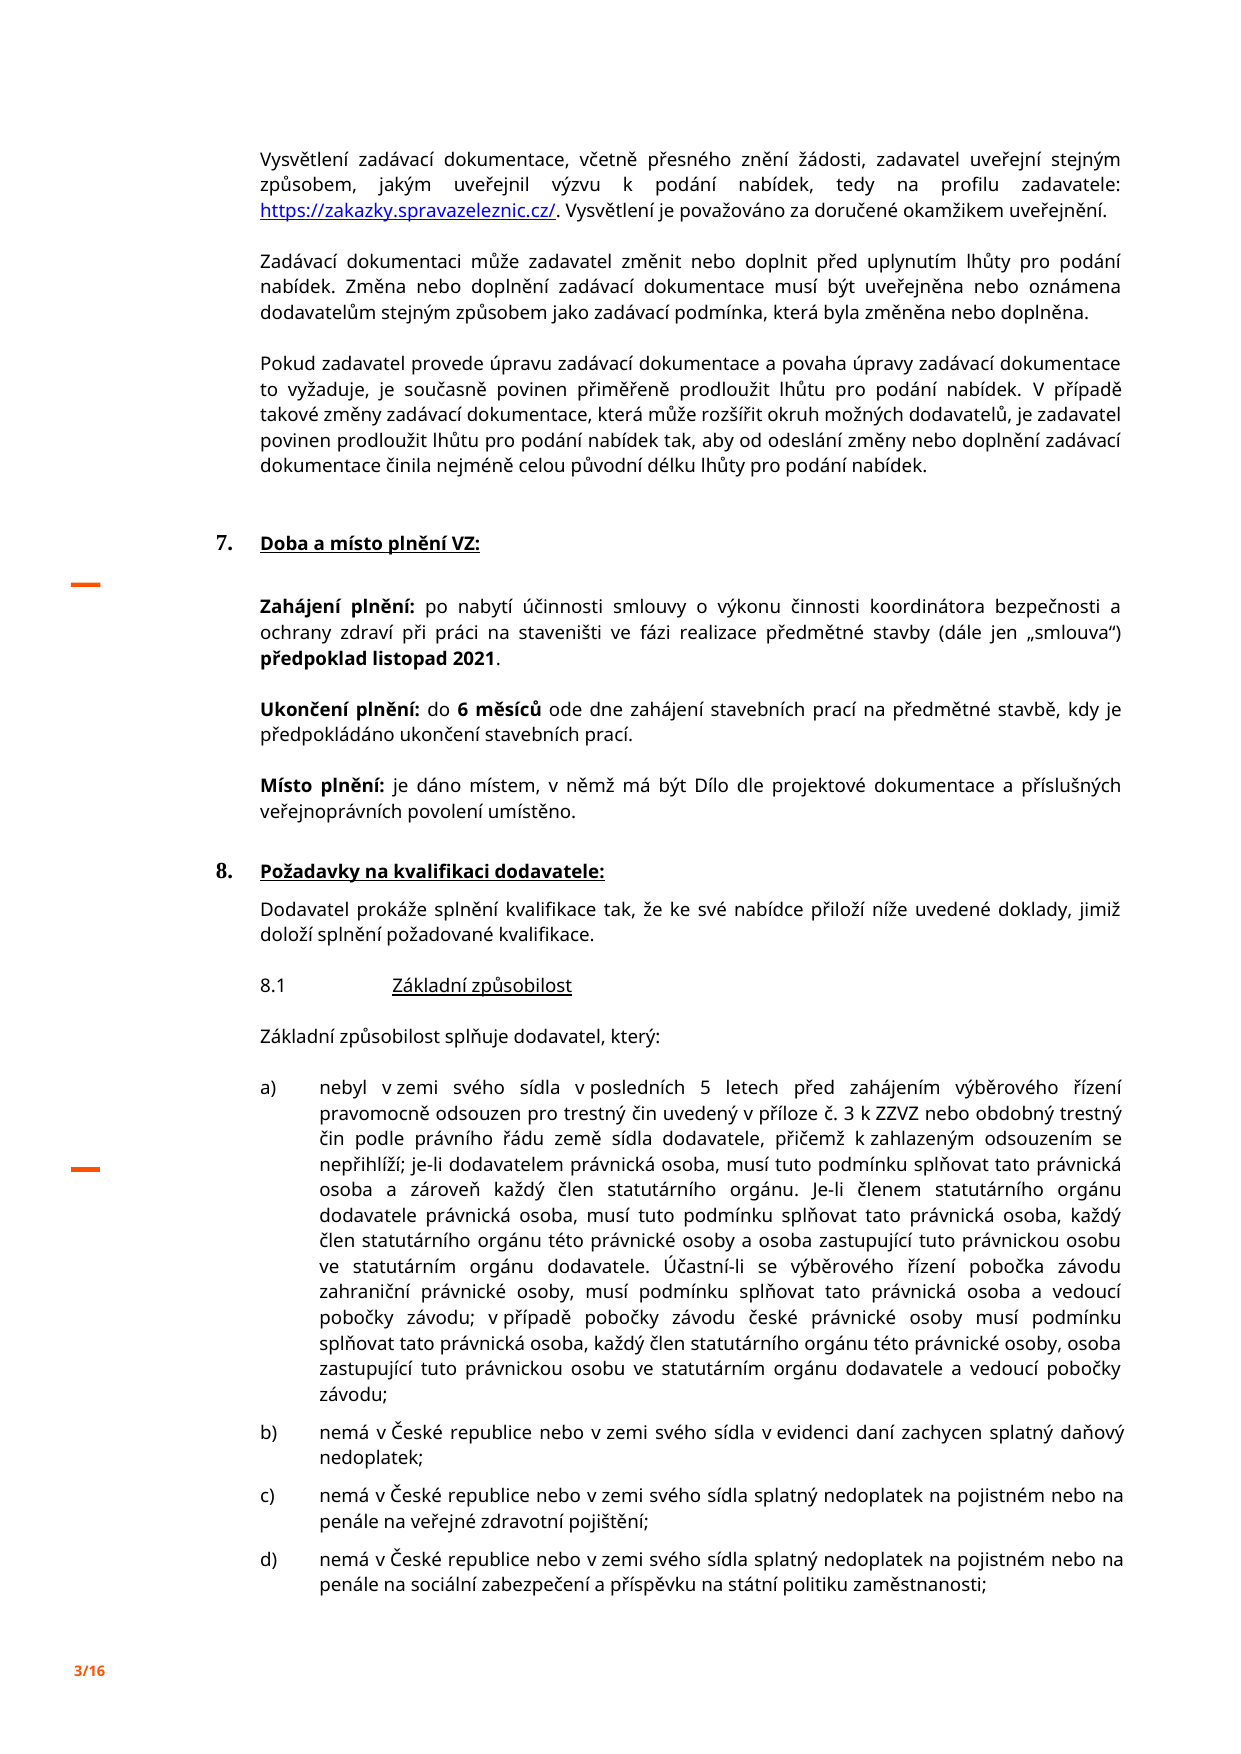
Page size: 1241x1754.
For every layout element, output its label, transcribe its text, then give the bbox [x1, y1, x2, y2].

text Ukončení plnění: do 6 měsíců ode dne zahájení stavebních prací na předmětné stavbě, kdy je předpokládáno ukončení stavebních prací. [260, 696, 1122, 747]
text c) nemá v České republice nebo v zemi svého sídla splatný nedoplatek na pojistném nebo na penále na veřejné zdravotní pojištění; [260, 1482, 1124, 1533]
text d) nemá v České republice nebo v zemi svého sídla splatný nedoplatek na pojistném nebo na penále na sociální zabezpečení a příspěvku na státní politiku zaměstnanosti; [260, 1546, 1124, 1597]
text b) nemá v České republice nebo v zemi svého sídla v evidenci daní zachycen splatný daňový nedoplatek; [260, 1419, 1124, 1470]
list Základní způsobilost [260, 973, 1122, 998]
text Zahájení plnění: po nabytí účinnosti smlouvy o výkonu činnosti koordinátora bezpečnosti a ochrany zdraví při práci na staveništi ve fázi realizace předmětné stavby (dále jen „smlouva“) předpoklad listopad 2021. [260, 594, 1122, 670]
text Zadávací dokumentaci může zadavatel změnit nebo doplnit před uplynutím lhůty pro podání nabídek. Změna nebo doplnění zadávací dokumentace musí být uveřejněna nebo oznámena dodavatelům stejným způsobem jako zadávací podmínka, která byla změněna nebo doplněna. [260, 248, 1122, 325]
list Doba a místo plnění VZ: [216, 529, 1122, 556]
text Místo plnění: je dáno místem, v němž má být Dílo dle projektové dokumentace a příslušných veřejnoprávních povolení umístěno. [260, 772, 1122, 823]
text a) nebyl v zemi svého sídla v posledních 5 letech před zahájením výběrového řízení pravomocně odsouzen pro trestný čin uvedený v příloze č. 3 k ZZVZ nebo obdobný trestný čin podle právního řádu země sídla dodavatele, přičemž k zahlazeným odsouzením se nepřihlíží; je-li dodavatelem právnická osoba, musí tuto podmínku splňovat tato právnická osoba a zároveň každý člen statutárního orgánu. Je-li členem statutárního orgánu dodavatele právnická osoba, musí tuto podmínku splňovat tato právnická osoba, každý člen statutárního orgánu této právnické osoby a osoba zastupující tuto právnickou osobu ve statutárním orgánu dodavatele. Účastní-li se výběrového řízení pobočka závodu zahraniční právnické osoby, musí podmínku splňovat tato právnická osoba a vedoucí pobočky závodu; v případě pobočky závodu české právnické osoby musí podmínku splňovat tato právnická osoba, každý člen statutárního orgánu této právnické osoby, osoba zastupující tuto právnickou osobu ve statutárním orgánu dodavatele a vedoucí pobočky závodu; [260, 1075, 1122, 1406]
text Základní způsobilost splňuje dodavatel, který: [216, 1024, 1122, 1049]
text Vysvětlení zadávací dokumentace, včetně přesného znění žádosti, zadavatel uveřejní stejným způsobem, jakým uveřejnil výzvu k podání nabídek, tedy na profilu zadavatele: https://zakazky.spravazeleznic.cz/. Vysvětlení je považováno za doručené okamžikem uveřejnění. [260, 146, 1122, 223]
text Dodavatel prokáže splnění kvalifikace tak, že ke své nabídce přiloží níže uvedené doklady, jimiž doloží splnění požadované kvalifikace. [260, 896, 1122, 947]
text Pokud zadavatel provede úpravu zadávací dokumentace a povaha úpravy zadávací dokumentace to vyžaduje, je současně povinen přiměřeně prodloužit lhůtu pro podání nabídek. V případě takové změny zadávací dokumentace, která může rozšířit okruh možných dodavatelů, je zadavatel povinen prodloužit lhůtu pro podání nabídek tak, aby od odeslání změny nebo doplnění zadávací dokumentace činila nejméně celou původní délku lhůty pro podání nabídek. [260, 350, 1122, 478]
list Požadavky na kvalifikaci dodavatele: [216, 857, 1122, 883]
